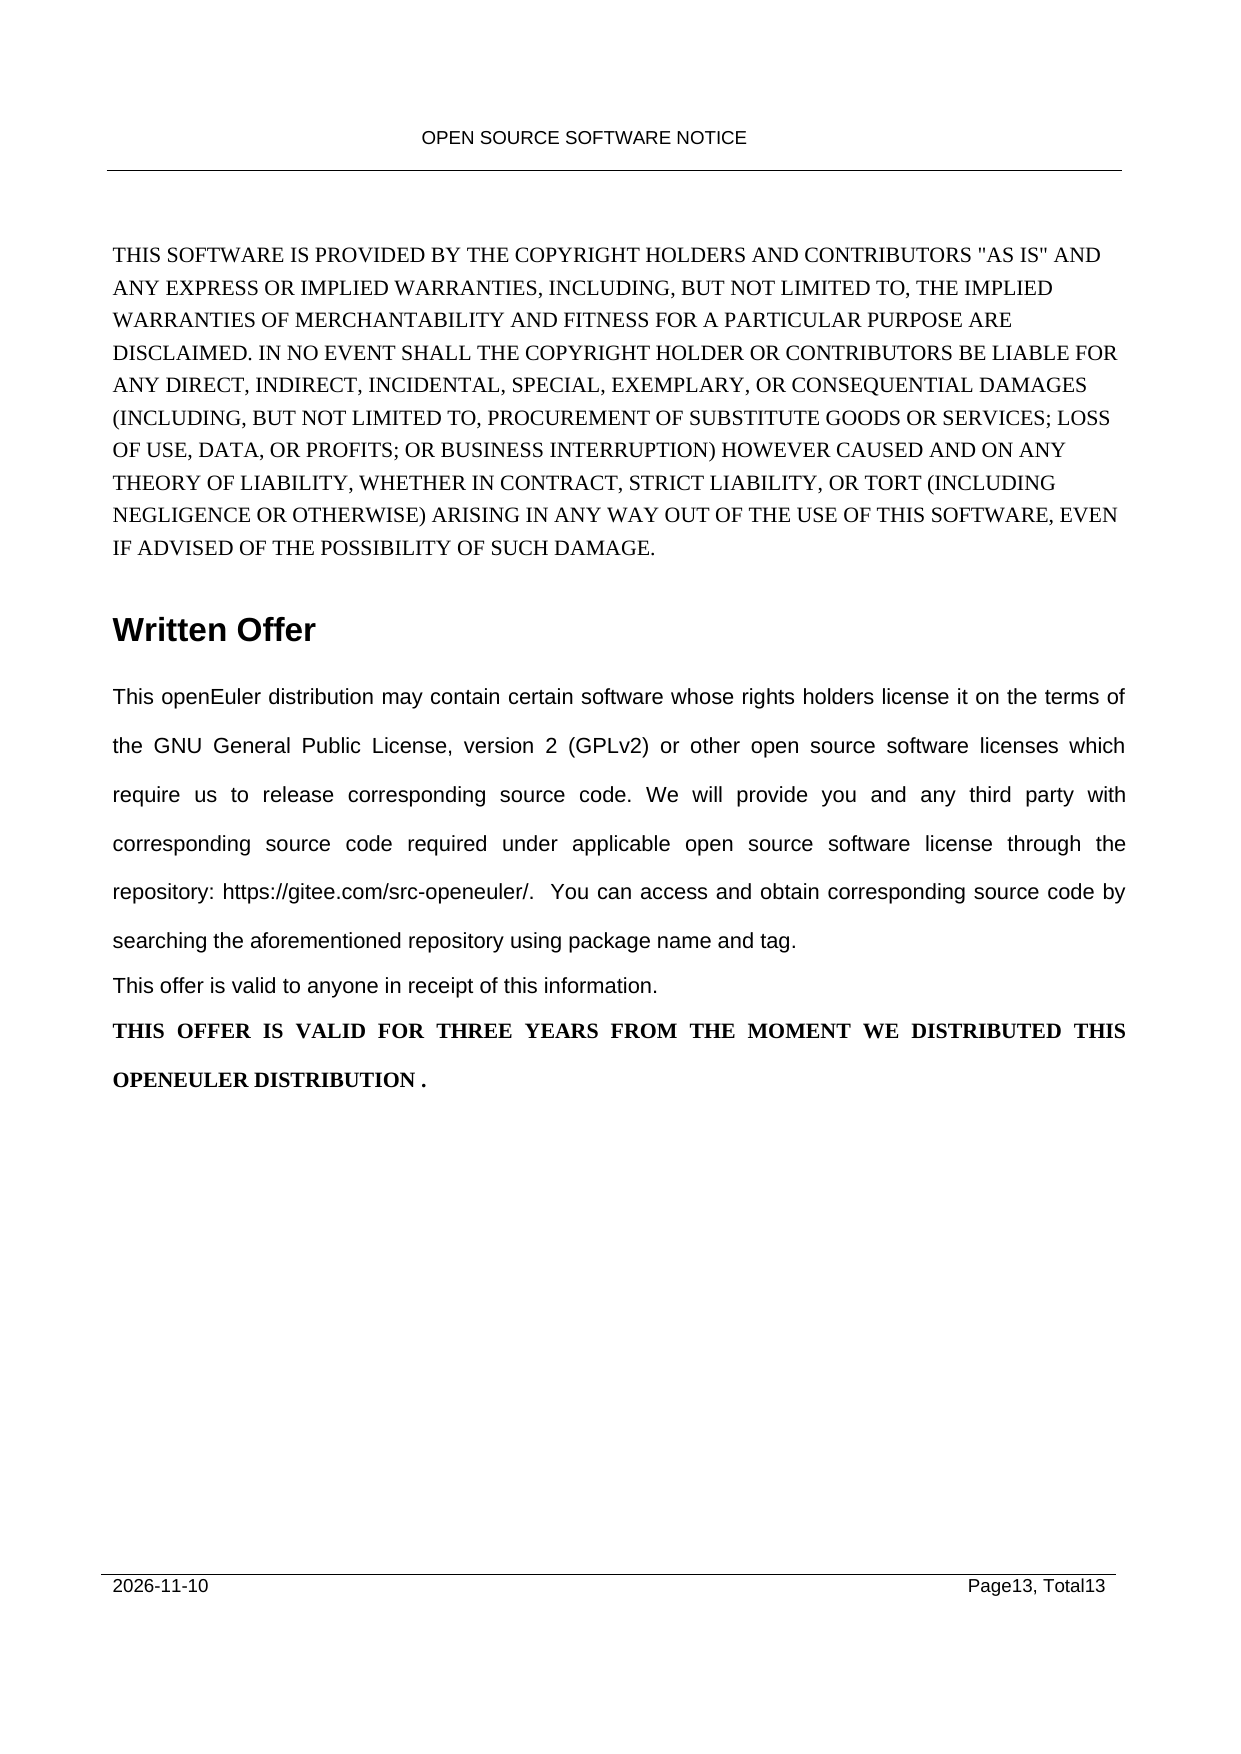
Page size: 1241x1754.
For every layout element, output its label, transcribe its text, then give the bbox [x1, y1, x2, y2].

text THIS OFFER IS VALID FOR THREE YEARS FROM THE MOMENT WE DISTRIBUTED THIS OPENEULER DISTRIBUTION . [112, 1014, 1128, 1096]
text This openEuler distribution may contain certain software whose rights holders license it on the terms of the GNU General Public License, version 2 (GPLv2) or other open source software licenses which require us to release corresponding source code. We will provide you and any third party with corresponding source code required under applicable open source software license through the repository: https://gitee.com/src-openeuler/. You can access and obtain corresponding source code by searching the aforementioned repository using package name and tag. [112, 681, 1128, 957]
text Written Offer [112, 596, 1128, 661]
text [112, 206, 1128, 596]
text This offer is valid to anyone in receipt of this information. [112, 969, 1128, 1002]
